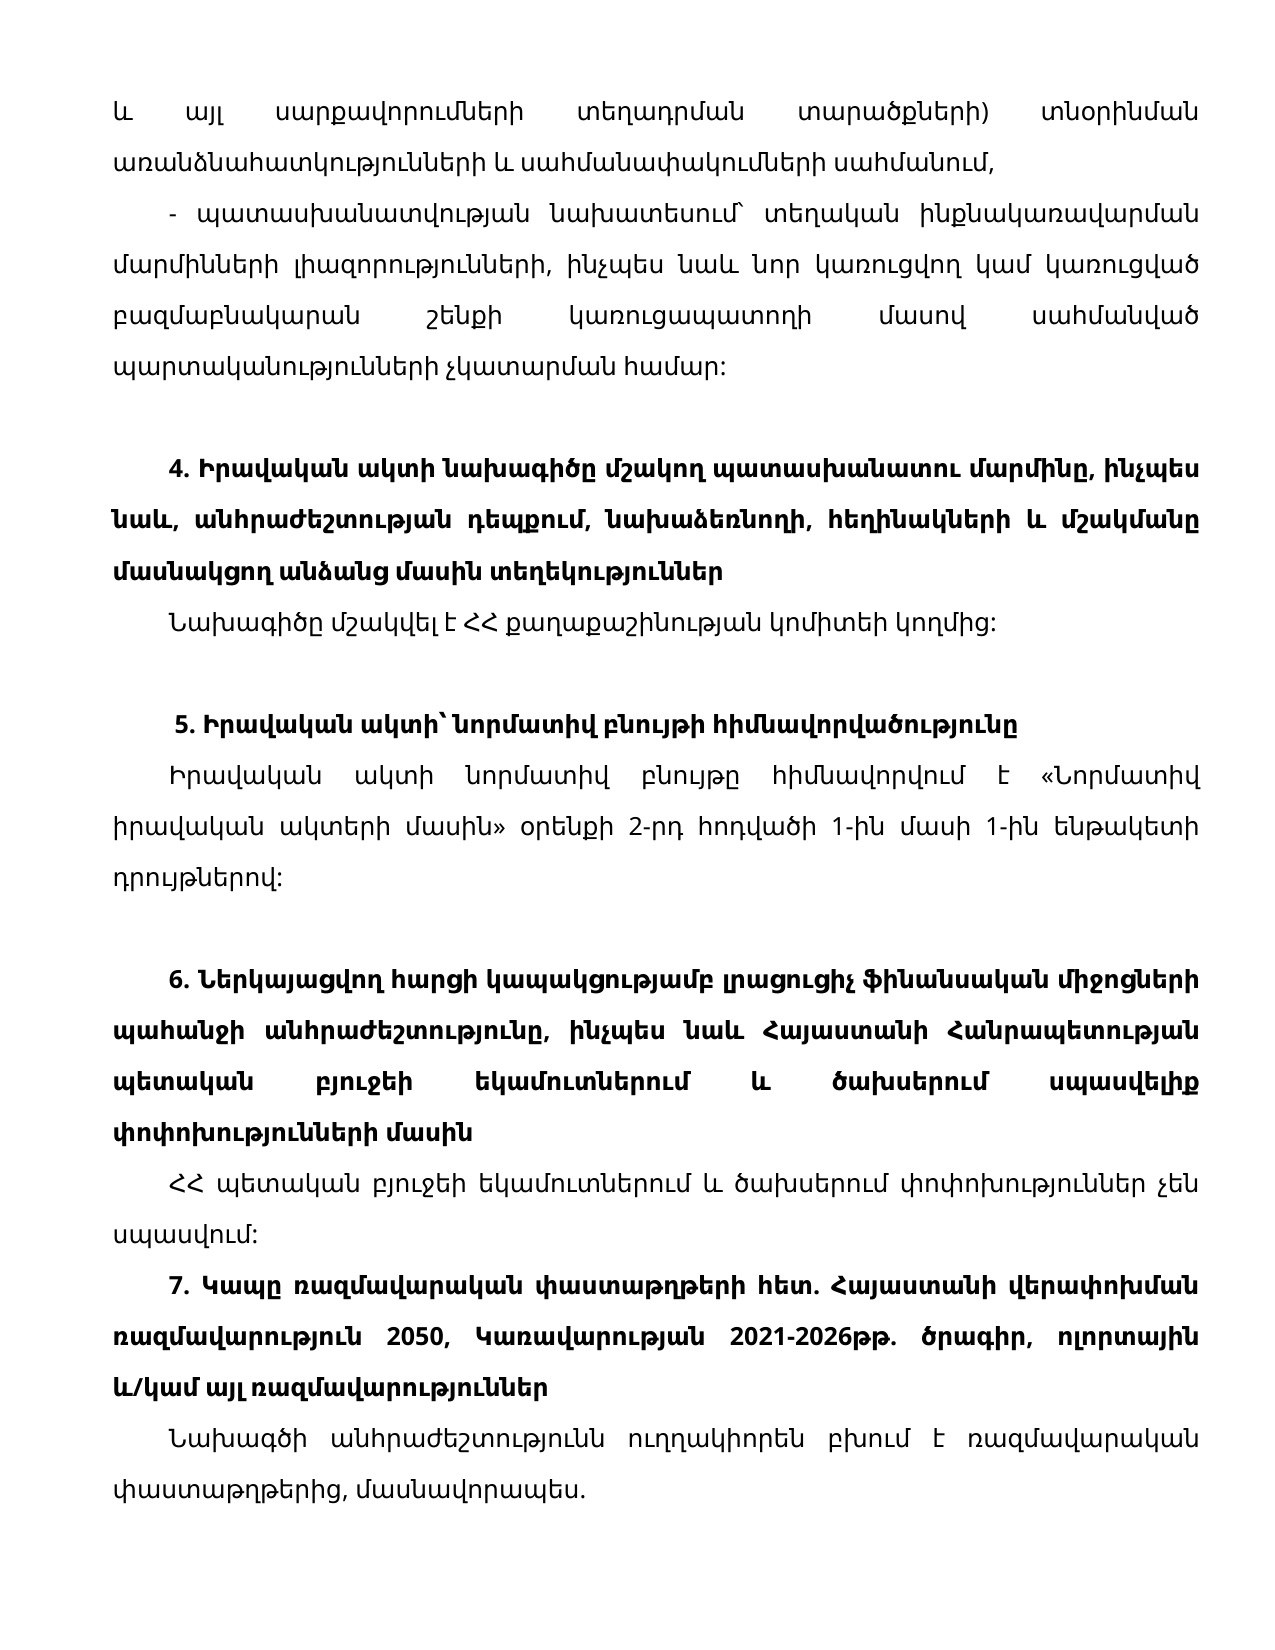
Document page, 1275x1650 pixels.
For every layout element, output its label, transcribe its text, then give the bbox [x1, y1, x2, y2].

text Իրավական ակտի նորմատիվ բնույթը հիմնավորվում է «Նորմատիվ իրավական ակտերի մասին» օրենքի 2-րդ հոդվածի 1-ին մասի 1-ին ենթակետի դրույթներով: [112, 757, 1200, 893]
text ՀՀ պետական բյուջեի եկամուտներում և ծախսերում փոփոխություններ չեն սպասվում: [112, 1166, 1200, 1251]
text 4. Իրավական ակտի նախագիծը մշակող պատասխանատու մարմինը, ինչպես նաև, անհրաժեշտության դեպքում, նախաձեռնողի, հեղինակների և մշակմանը մասնակցող անձանց մասին տեղեկություններ [112, 451, 1200, 587]
text 6. Ներկայացվող հարցի կապակցությամբ լրացուցիչ ֆինանսական միջոցների պահանջի անհրաժեշտությունը, ինչպես նաև Հայաստանի Հանրապետության պետական բյուջեի եկամուտներում և ծախսերում սպասվելիք փոփոխությունների մասին [112, 961, 1200, 1149]
text 5. Իրավական ակտի՝ նորմատիվ բնույթի հիմնավորվածությունը [112, 706, 1200, 740]
text 7. Կապը ռազմավարական փաստաթղթերի հետ. Հայաստանի վերափոխման ռազմավարություն 2050, Կառավարության 2021-2026թթ. ծրագիր, ոլորտային և/կամ այլ ռազմավարություններ [112, 1268, 1200, 1404]
text Նախագիծը մշակվել է ՀՀ քաղաքաշինության կոմիտեի կողմից: [112, 604, 1200, 638]
text Նախագծի անհրաժեշտությունն ուղղակիորեն բխում է ռազմավարական փաստաթղթերից, մասնավորապես. [112, 1421, 1200, 1506]
text - պատասխանատվության նախատեսում՝ տեղական ինքնակառավարման մարմինների լիազորությունների, ինչպես նաև նոր կառուցվող կամ կառուցված բազմաբնակարան շենքի կառուցապատողի մասով սահմանված պարտականությունների չկատարման համար: [112, 196, 1200, 383]
